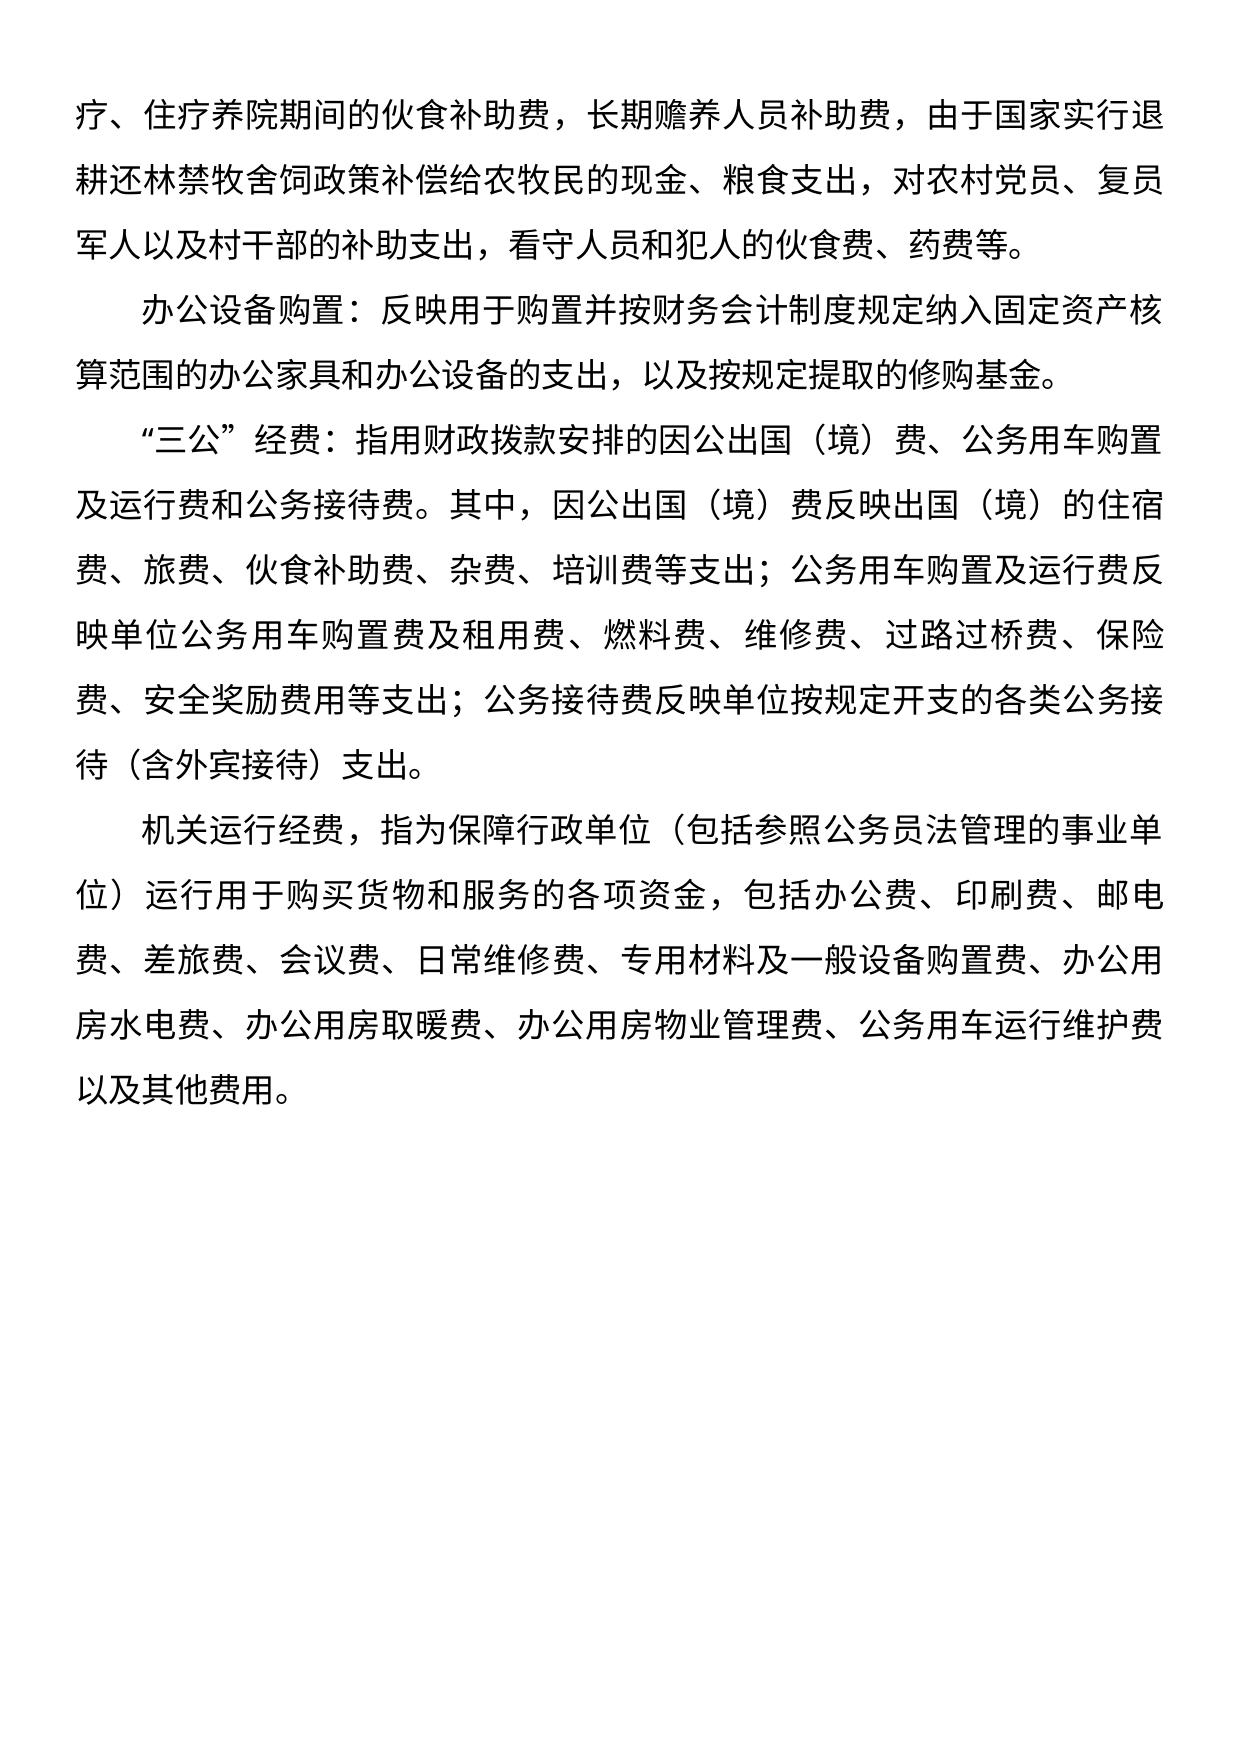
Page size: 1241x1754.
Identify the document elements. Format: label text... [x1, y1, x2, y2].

text 机关运行经费，指为保障行政单位（包括参照公务员法管理的事业单位）运行用于购买货物和服务的各项资金，包括办公费、印刷费、邮电费、差旅费、会议费、日常维修费、专用材料及一般设备购置费、办公用房水电费、办公用房取暖费、办公用房物业管理费、公务用车运行维护费以及其他费用。 [75, 796, 1165, 1121]
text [75, 81, 1165, 276]
text “三公”经费：指用财政拨款安排的因公出国（境）费、公务用车购置及运行费和公务接待费。其中，因公出国（境）费反映出国（境）的住宿费、旅费、伙食补助费、杂费、培训费等支出；公务用车购置及运行费反映单位公务用车购置费及租用费、燃料费、维修费、过路过桥费、保险费、安全奖励费用等支出；公务接待费反映单位按规定开支的各类公务接待（含外宾接待）支出。 [75, 406, 1165, 796]
text 办公设备购置：反映用于购置并按财务会计制度规定纳入固定资产核算范围的办公家具和办公设备的支出，以及按规定提取的修购基金。 [75, 276, 1165, 406]
